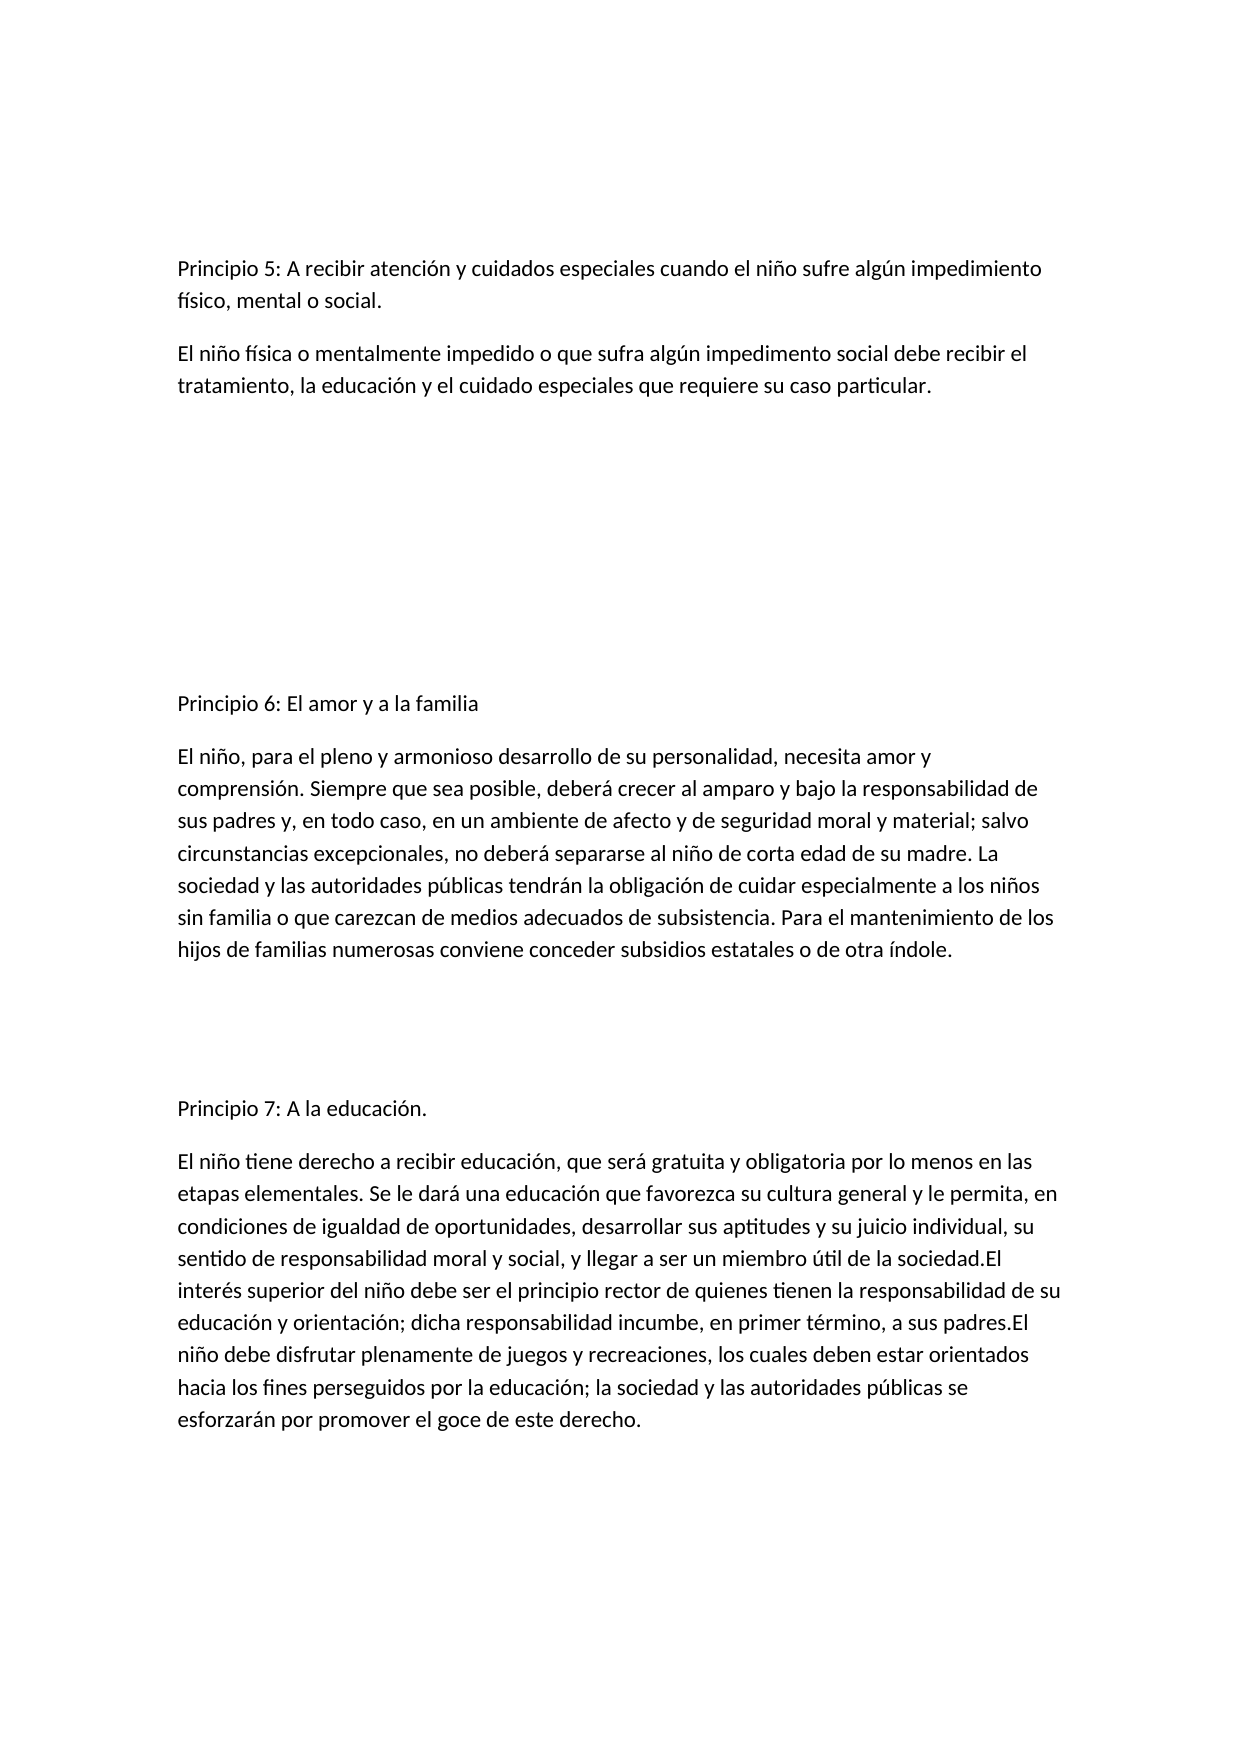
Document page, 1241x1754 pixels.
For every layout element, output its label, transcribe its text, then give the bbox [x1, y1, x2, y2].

text El niño física o mentalmente impedido o que sufra algún impedimento social debe recibir el tratamiento, la educación y el cuidado especiales que requiere su caso particular. [177, 339, 1063, 399]
text El niño tiene derecho a recibir educación, que será gratuita y obligatoria por lo menos en las etapas elementales. Se le dará una educación que favorezca su cultura general y le permita, en condiciones de igualdad de oportunidades, desarrollar sus aptitudes y su juicio individual, su sentido de responsabilidad moral y social, y llegar a ser un miembro útil de la sociedad.El interés superior del niño debe ser el principio rector de quienes tienen la responsabilidad de su educación y orientación; dicha responsabilidad incumbe, en primer término, a sus padres.El niño debe disfrutar plenamente de juegos y recreaciones, los cuales deben estar orientados hacia los fines perseguidos por la educación; la sociedad y las autoridades públicas se esforzarán por promover el goce de este derecho. [177, 1147, 1063, 1433]
text Principio 6: El amor y a la familia [177, 689, 1063, 717]
text El niño, para el pleno y armonioso desarrollo de su personalidad, necesita amor y comprensión. Siempre que sea posible, deberá crecer al amparo y bajo la responsabilidad de sus padres y, en todo caso, en un ambiente de afecto y de seguridad moral y material; salvo circunstancias excepcionales, no deberá separarse al niño de corta edad de su madre. La sociedad y las autoridades públicas tendrán la obligación de cuidar especialmente a los niños sin familia o que carezcan de medios adecuados de subsistencia. Para el mantenimiento de los hijos de familias numerosas conviene conceder subsidios estatales o de otra índole. [177, 742, 1063, 963]
text Principio 5: A recibir atención y cuidados especiales cuando el niño sufre algún impedimiento físico, mental o social. [177, 254, 1063, 314]
text Principio 7: A la educación. [177, 1094, 1063, 1122]
